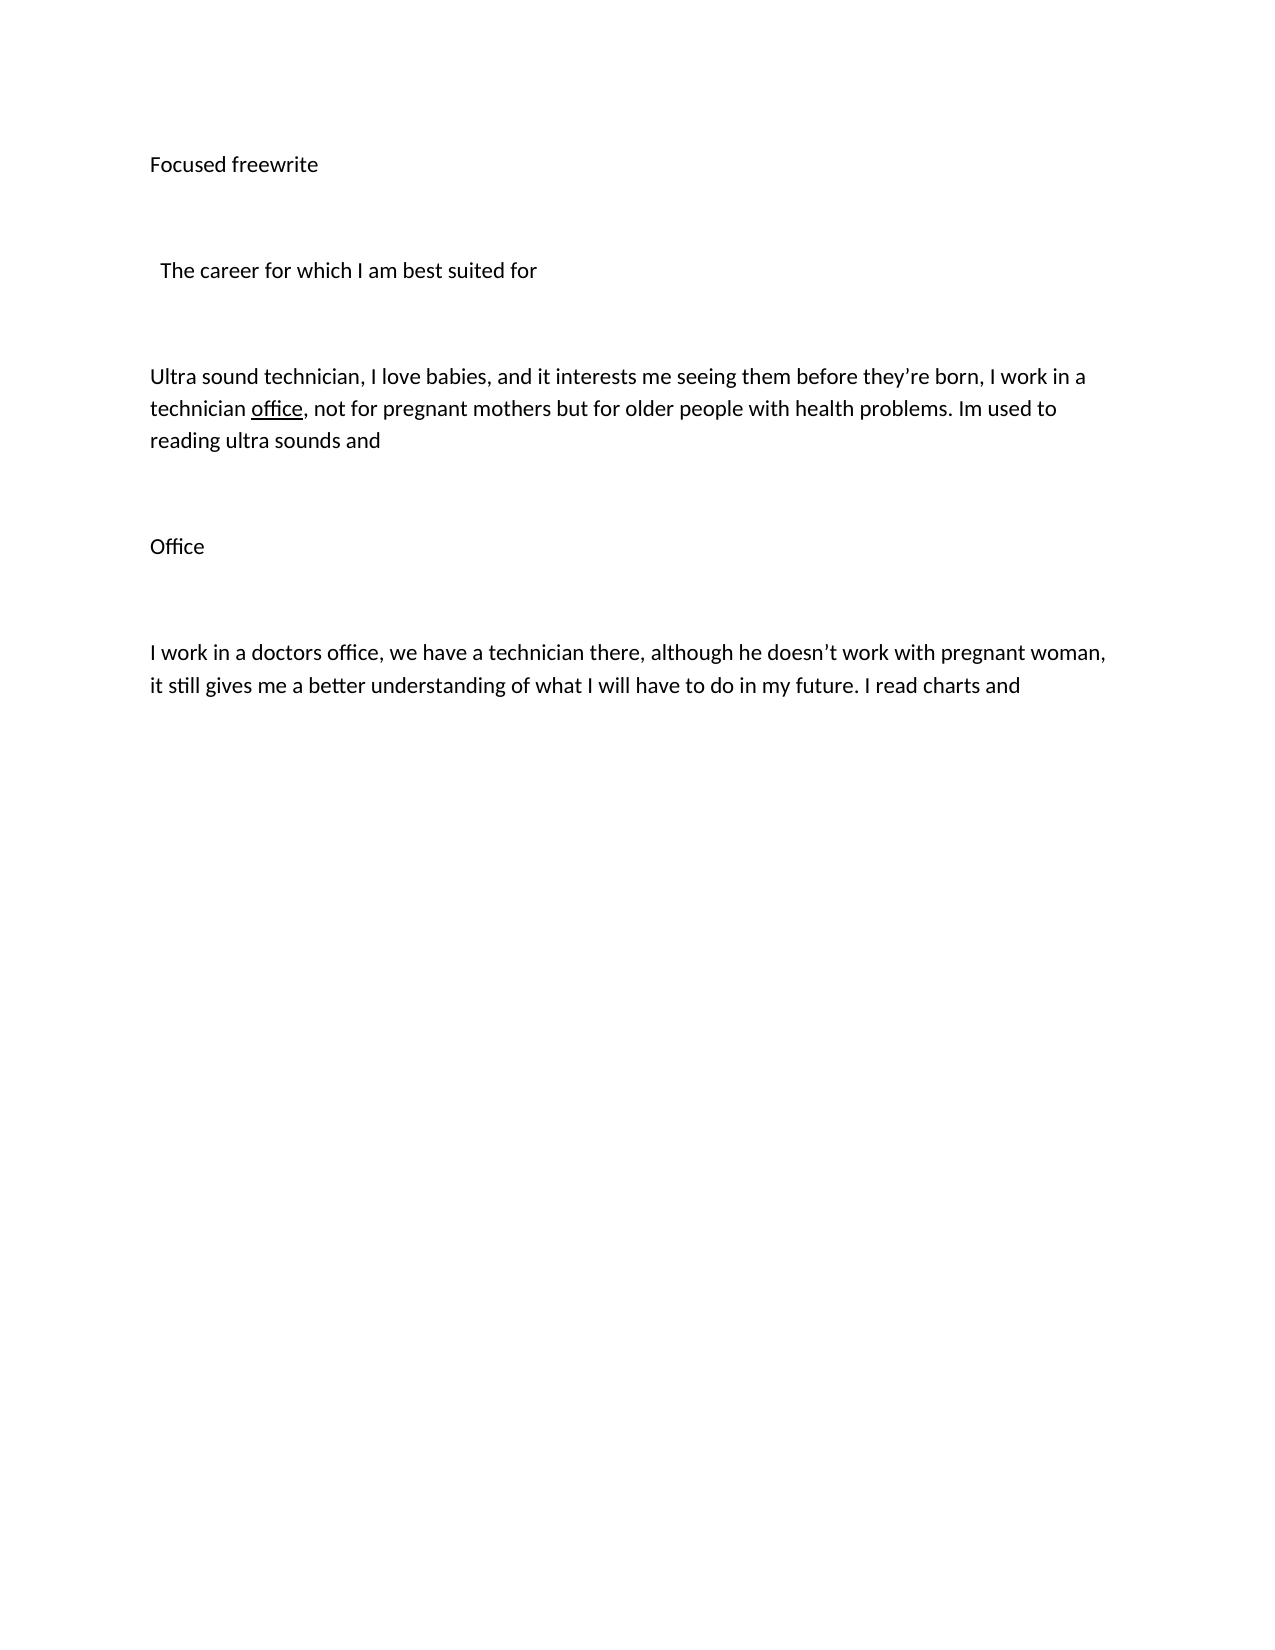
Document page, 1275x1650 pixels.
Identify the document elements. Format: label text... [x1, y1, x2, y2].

text Ultra sound technician, I love babies, and it interests me seeing them before they’re born, I work in a technician office, not for pregnant mothers but for older people with health problems. Im used to reading ultra sounds and [150, 362, 1125, 454]
text Focused freewrite [150, 150, 1125, 178]
text The career for which I am best suited for [150, 256, 1125, 284]
text Office [150, 532, 1125, 561]
text I work in a doctors office, we have a technician there, although he doesn’t work with pregnant woman, it still gives me a better understanding of what I will have to do in my future. I read charts and [150, 638, 1125, 699]
